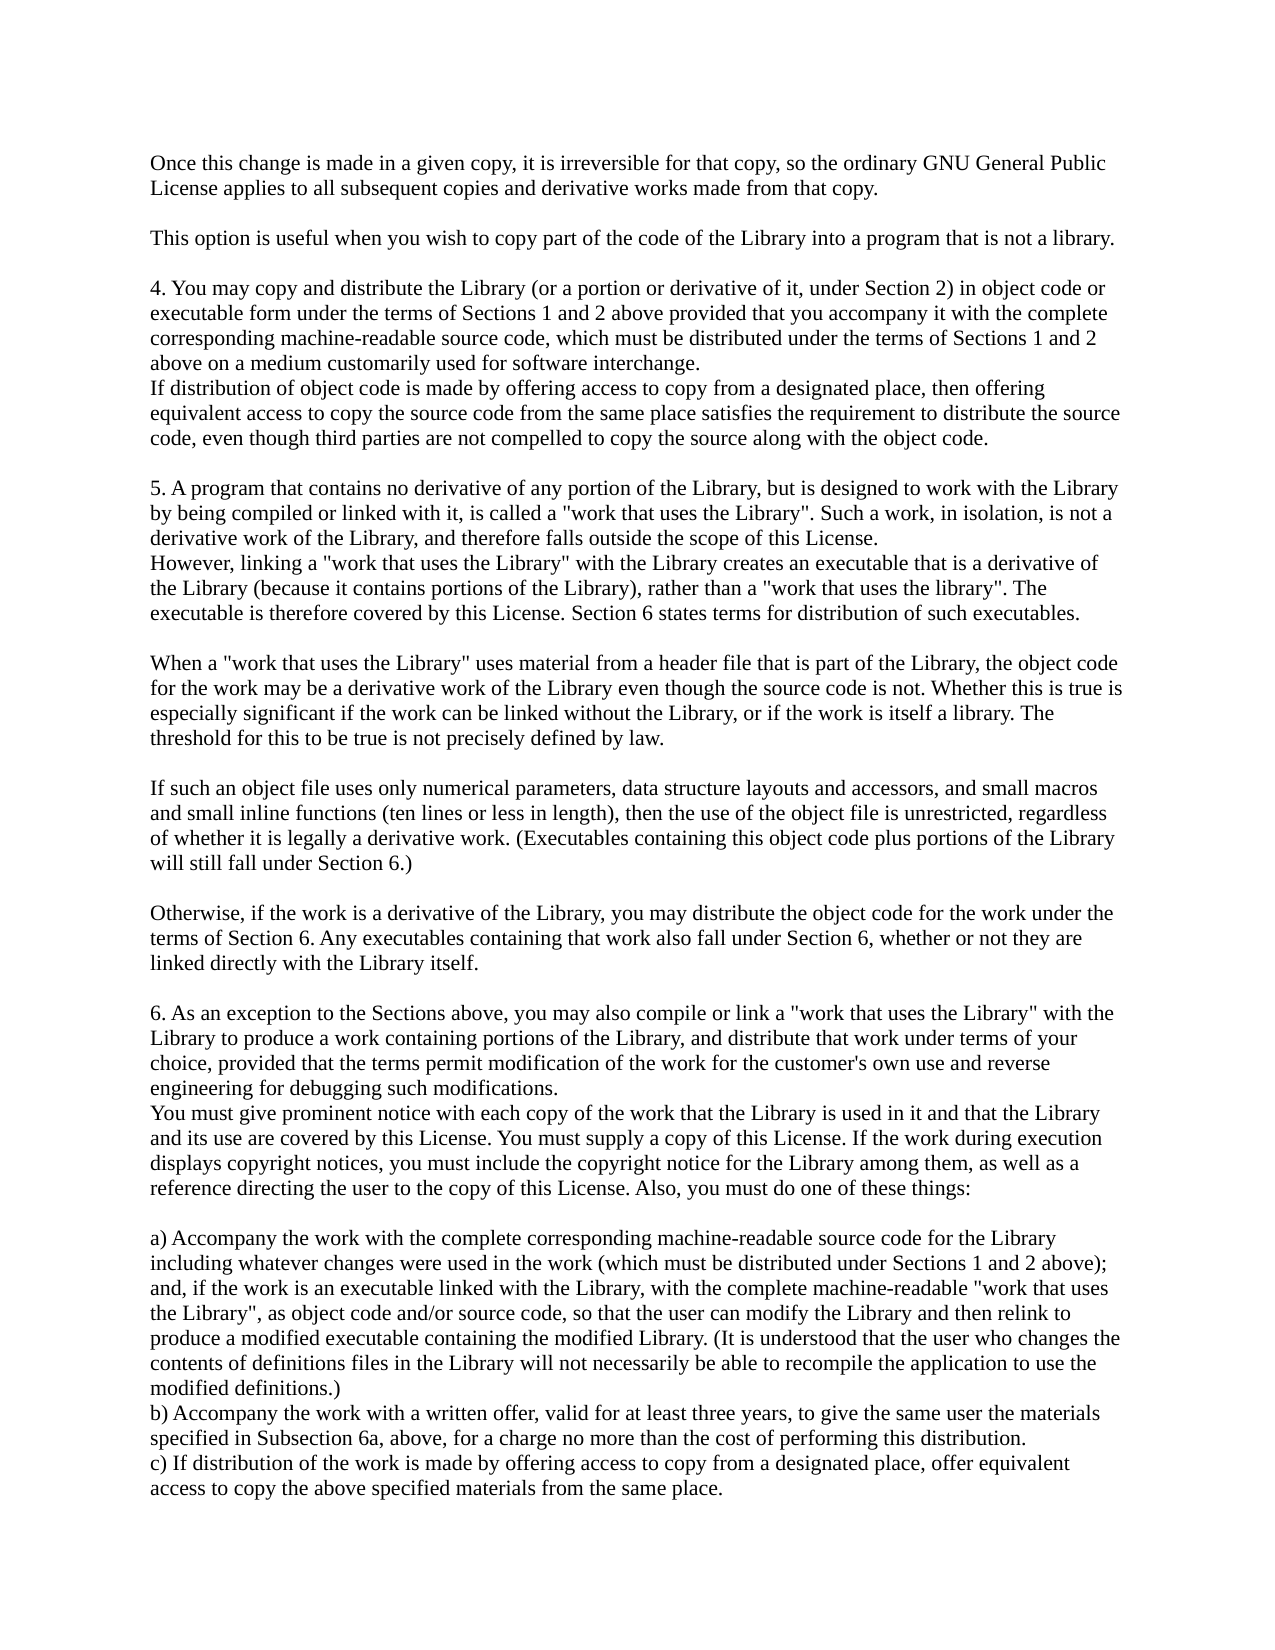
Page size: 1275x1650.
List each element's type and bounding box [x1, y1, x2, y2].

text [150, 150, 1125, 1500]
